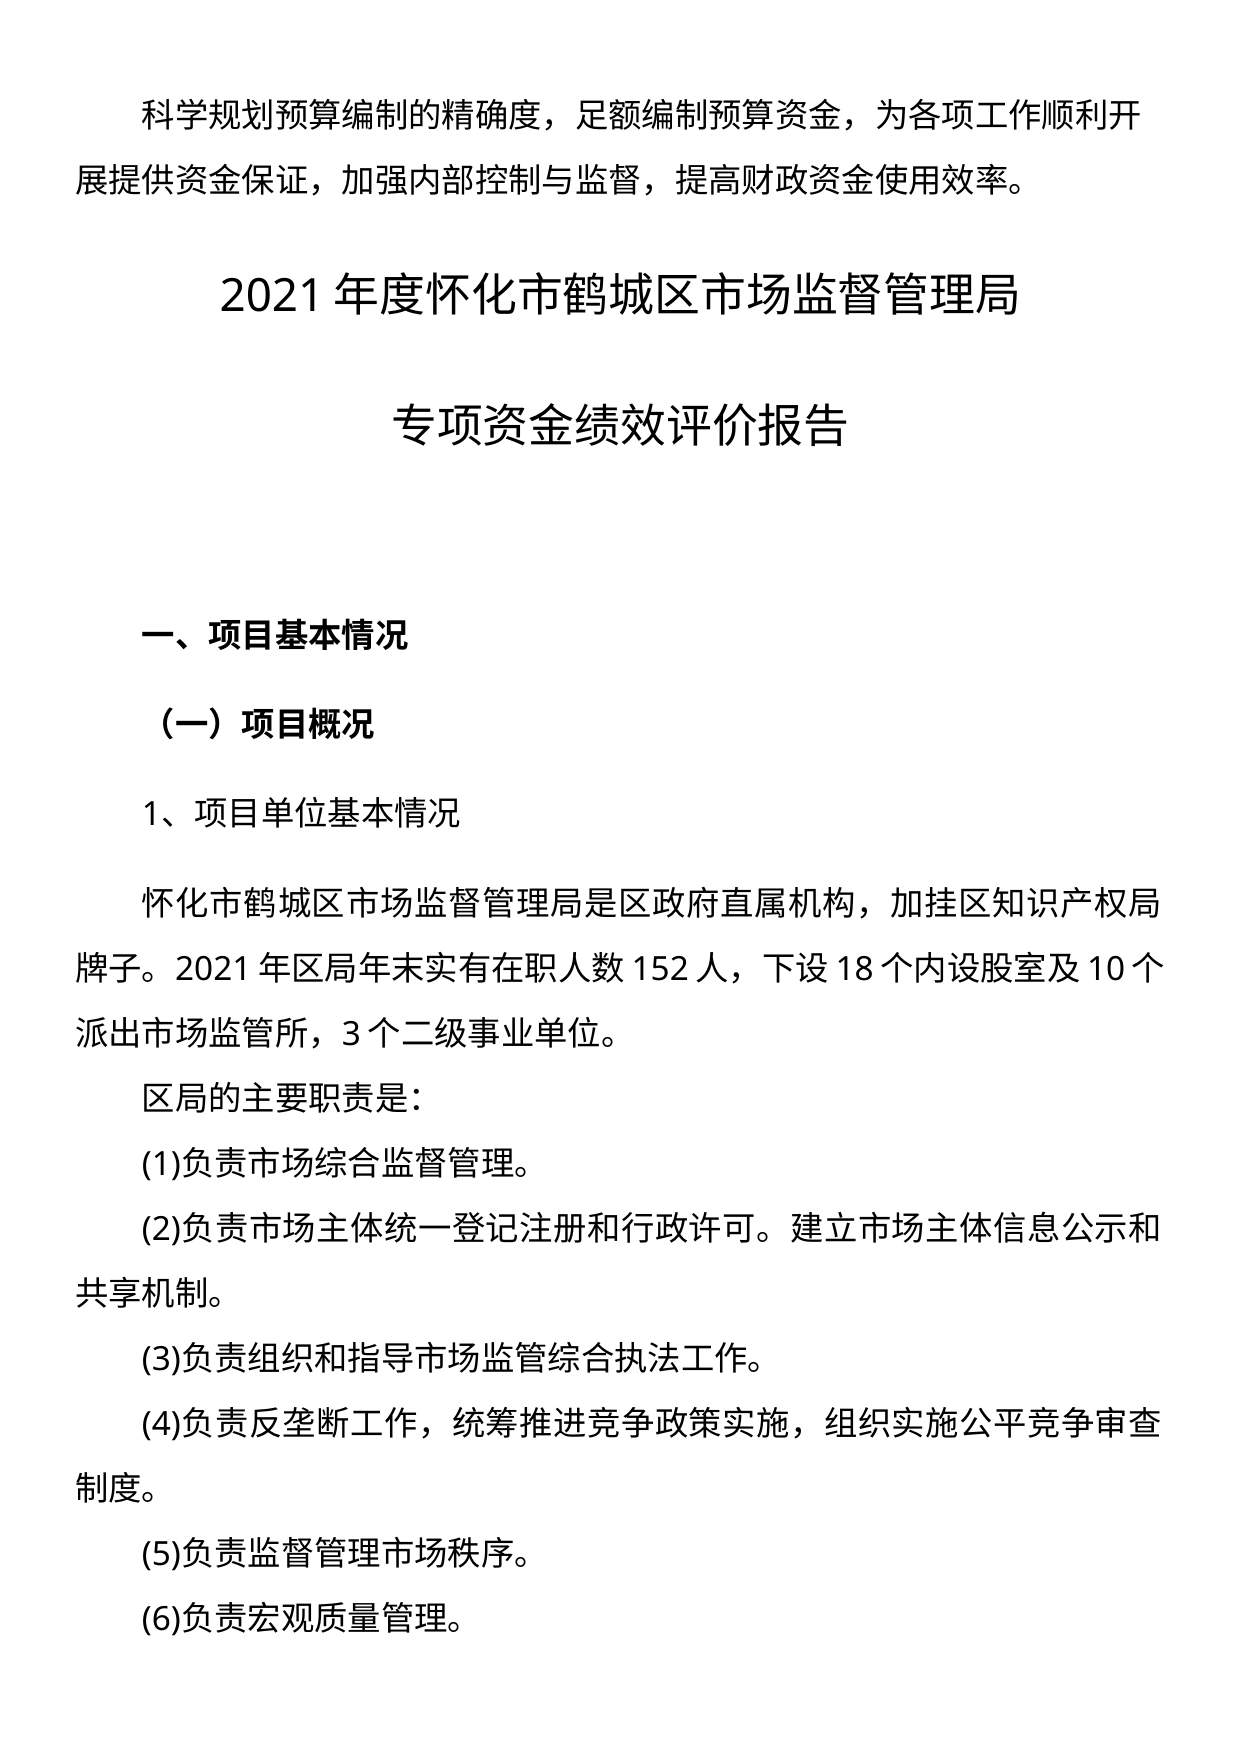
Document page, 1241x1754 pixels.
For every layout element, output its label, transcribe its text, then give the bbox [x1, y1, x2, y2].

text (2)负责市场主体统一登记注册和行政许可。建立市场主体信息公示和共享机制。 [75, 1193, 1165, 1323]
text 1、项目单位基本情况 [75, 779, 1165, 844]
text (4)负责反垄断工作，统筹推进竞争政策实施，组织实施公平竞争审查制度。 [75, 1388, 1165, 1518]
text 怀化市鹤城区市场监督管理局是区政府直属机构，加挂区知识产权局牌子。2021年区局年末实有在职人数152人，下设18个内设股室及10个派出市场监管所，3个二级事业单位。 [75, 868, 1165, 1063]
text (5)负责监督管理市场秩序。 [75, 1518, 1165, 1583]
text 区局的主要职责是： [75, 1063, 1165, 1128]
text 专项资金绩效评价报告 [75, 374, 1165, 471]
text (3)负责组织和指导市场监管综合执法工作。 [75, 1323, 1165, 1388]
text 2021年度怀化市鹤城区市场监督管理局 [75, 243, 1165, 341]
text 科学规划预算编制的精确度，足额编制预算资金，为各项工作顺利开展提供资金保证，加强内部控制与监督，提高财政资金使用效率。 [75, 81, 1165, 211]
text 一、项目基本情况 [75, 601, 1165, 666]
text (6)负责宏观质量管理。 [75, 1583, 1165, 1648]
text (1)负责市场综合监督管理。 [75, 1128, 1165, 1193]
text （一）项目概况 [75, 690, 1165, 755]
